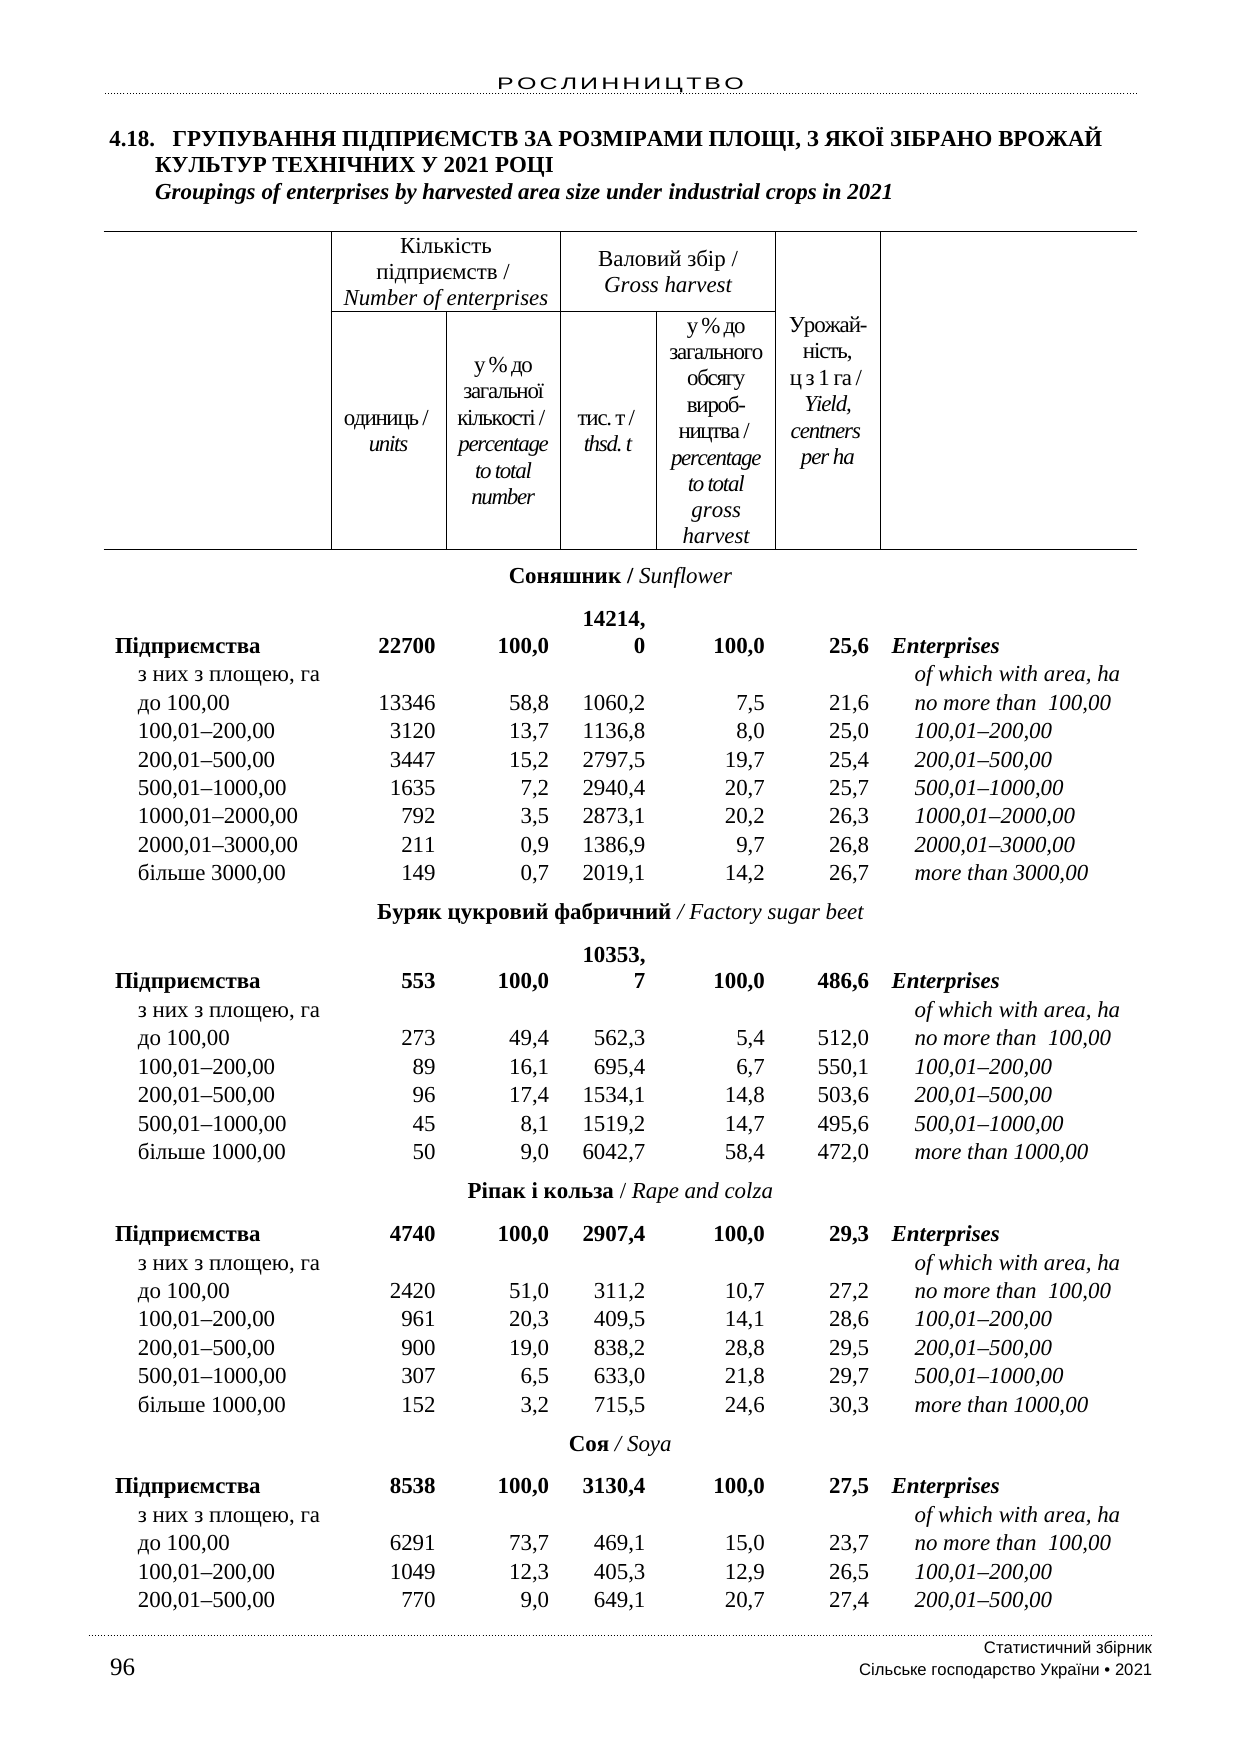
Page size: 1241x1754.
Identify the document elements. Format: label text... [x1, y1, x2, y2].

text Groupings of enterprises by harvested area size under industrial crops in 2021 [103, 178, 1137, 204]
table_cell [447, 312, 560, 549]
subtitle 1 З площі насаджень у плодоносному віці. / Area of the plantations in bearing age. 4.18. Групування підприємств за розмірами площі, з якої зібрано врожай [89, 127, 1137, 152]
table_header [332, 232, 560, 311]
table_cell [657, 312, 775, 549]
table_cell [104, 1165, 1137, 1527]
text культур технічних у 2021 році [103, 152, 1137, 178]
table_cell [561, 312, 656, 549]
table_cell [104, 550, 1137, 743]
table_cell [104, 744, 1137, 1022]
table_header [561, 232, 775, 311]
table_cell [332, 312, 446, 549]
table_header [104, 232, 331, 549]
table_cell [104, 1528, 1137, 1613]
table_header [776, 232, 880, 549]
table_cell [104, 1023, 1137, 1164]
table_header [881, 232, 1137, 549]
